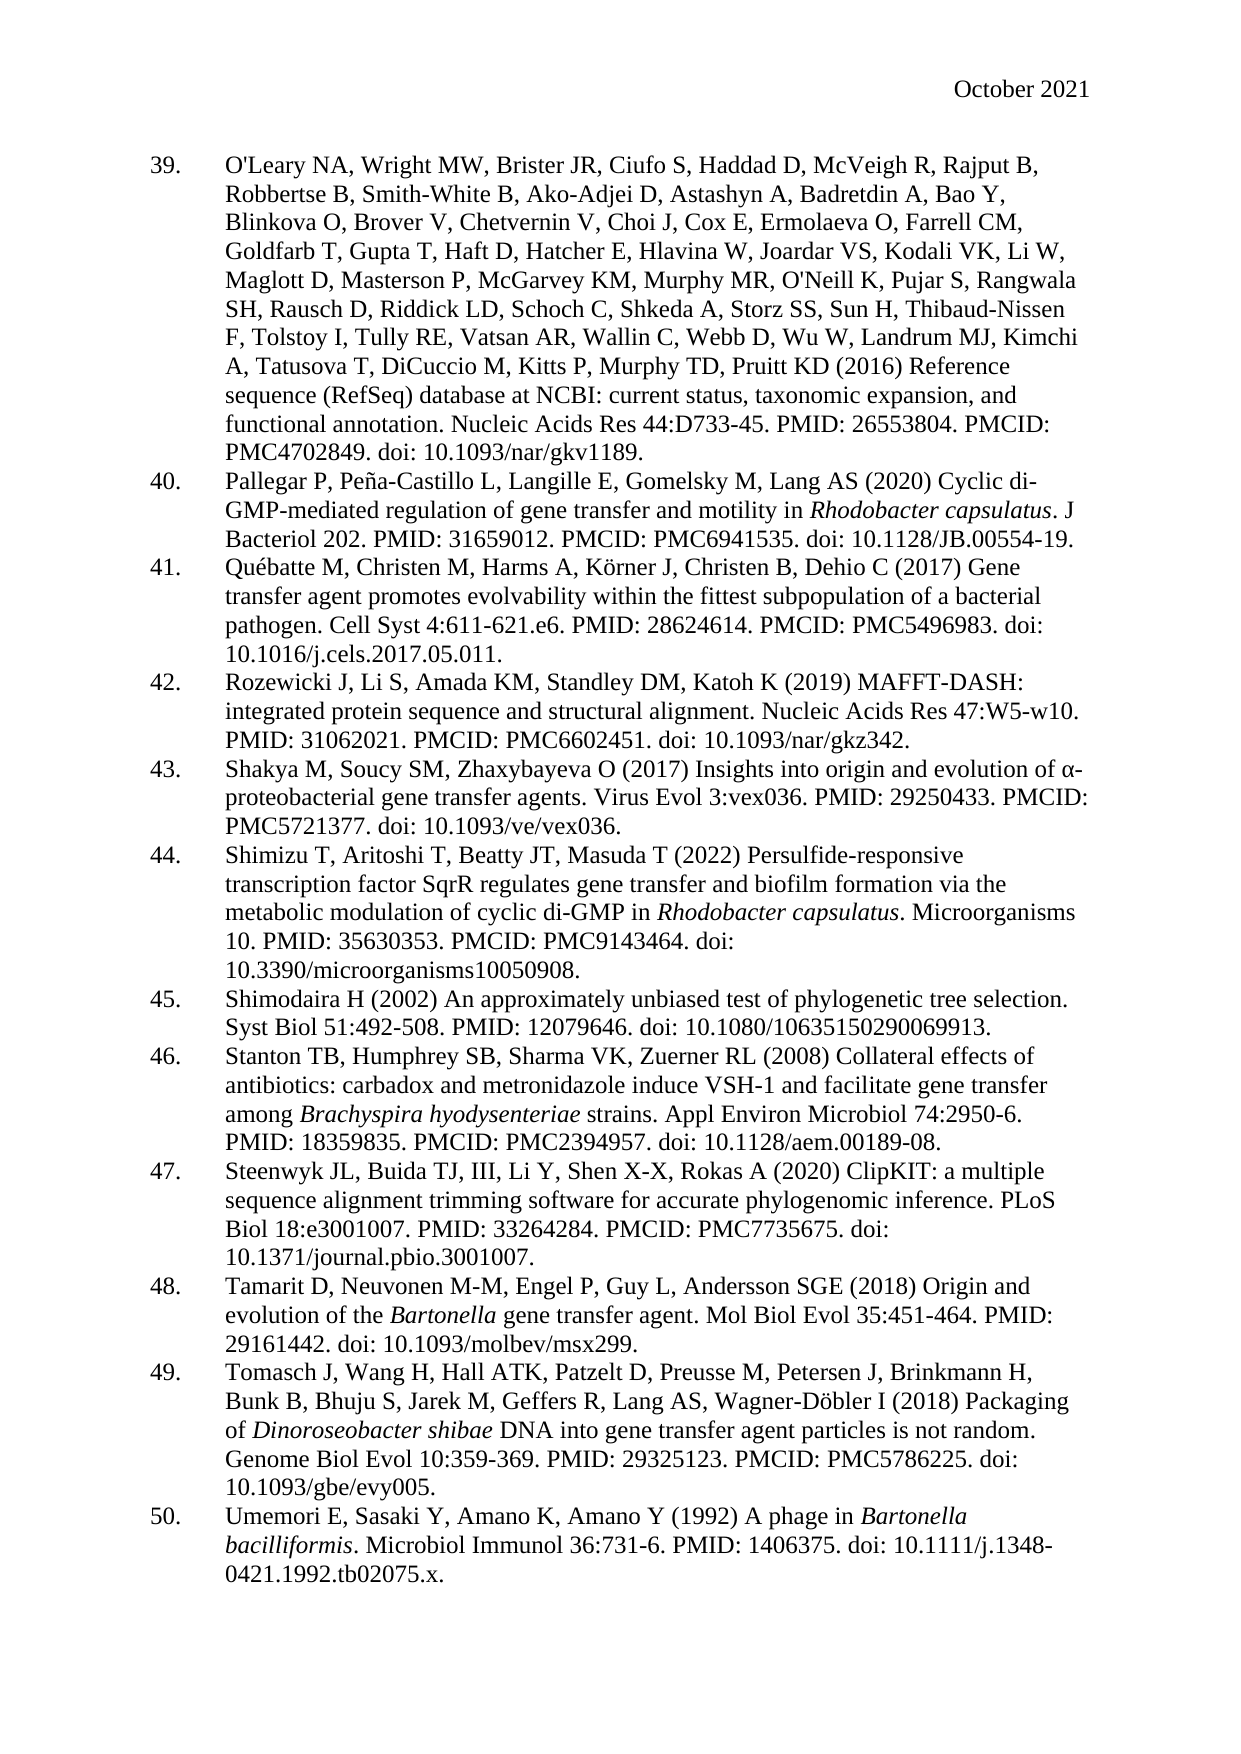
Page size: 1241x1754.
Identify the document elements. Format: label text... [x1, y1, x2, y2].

text 47. Steenwyk JL, Buida TJ, III, Li Y, Shen X-X, Rokas A (2020) ClipKIT: a multiple sequence alignment trimming software for accurate phylogenomic inference. PLoS Biol 18:e3001007. PMID: 33264284. PMCID: PMC7735675. doi: 10.1371/journal.pbio.3001007. [150, 1156, 1090, 1271]
text 50. Umemori E, Sasaki Y, Amano K, Amano Y (1992) A phage in Bartonella bacilliformis. Microbiol Immunol 36:731-6. PMID: 1406375. doi: 10.1111/j.1348-0421.1992.tb02075.x. [150, 1501, 1090, 1587]
text 46. Stanton TB, Humphrey SB, Sharma VK, Zuerner RL (2008) Collateral effects of antibiotics: carbadox and metronidazole induce VSH-1 and facilitate gene transfer among Brachyspira hyodysenteriae strains. Appl Environ Microbiol 74:2950-6. PMID: 18359835. PMCID: PMC2394957. doi: 10.1128/aem.00189-08. [150, 1041, 1090, 1156]
text 40. Pallegar P, Peña-Castillo L, Langille E, Gomelsky M, Lang AS (2020) Cyclic di-GMP-mediated regulation of gene transfer and motility in Rhodobacter capsulatus. J Bacteriol 202. PMID: 31659012. PMCID: PMC6941535. doi: 10.1128/JB.00554-19. [150, 466, 1090, 552]
text 42. Rozewicki J, Li S, Amada KM, Standley DM, Katoh K (2019) MAFFT-DASH: integrated protein sequence and structural alignment. Nucleic Acids Res 47:W5-w10. PMID: 31062021. PMCID: PMC6602451. doi: 10.1093/nar/gkz342. [150, 667, 1090, 754]
text 41. Québatte M, Christen M, Harms A, Körner J, Christen B, Dehio C (2017) Gene transfer agent promotes evolvability within the fittest subpopulation of a bacterial pathogen. Cell Syst 4:611-621.e6. PMID: 28624614. PMCID: PMC5496983. doi: 10.1016/j.cels.2017.05.011. [150, 552, 1090, 667]
text 39. O'Leary NA, Wright MW, Brister JR, Ciufo S, Haddad D, McVeigh R, Rajput B, Robbertse B, Smith-White B, Ako-Adjei D, Astashyn A, Badretdin A, Bao Y, Blinkova O, Brover V, Chetvernin V, Choi J, Cox E, Ermolaeva O, Farrell CM, Goldfarb T, Gupta T, Haft D, Hatcher E, Hlavina W, Joardar VS, Kodali VK, Li W, Maglott D, Masterson P, McGarvey KM, Murphy MR, O'Neill K, Pujar S, Rangwala SH, Rausch D, Riddick LD, Schoch C, Shkeda A, Storz SS, Sun H, Thibaud-Nissen F, Tolstoy I, Tully RE, Vatsan AR, Wallin C, Webb D, Wu W, Landrum MJ, Kimchi A, Tatusova T, DiCuccio M, Kitts P, Murphy TD, Pruitt KD (2016) Reference sequence (RefSeq) database at NCBI: current status, taxonomic expansion, and functional annotation. Nucleic Acids Res 44:D733-45. PMID: 26553804. PMCID: PMC4702849. doi: 10.1093/nar/gkv1189. [150, 150, 1090, 466]
text 45. Shimodaira H (2002) An approximately unbiased test of phylogenetic tree selection. Syst Biol 51:492-508. PMID: 12079646. doi: 10.1080/10635150290069913. [150, 984, 1090, 1041]
text 44. Shimizu T, Aritoshi T, Beatty JT, Masuda T (2022) Persulfide-responsive transcription factor SqrR regulates gene transfer and biofilm formation via the metabolic modulation of cyclic di-GMP in Rhodobacter capsulatus. Microorganisms 10. PMID: 35630353. PMCID: PMC9143464. doi: 10.3390/microorganisms10050908. [150, 840, 1090, 984]
text 48. Tamarit D, Neuvonen M-M, Engel P, Guy L, Andersson SGE (2018) Origin and evolution of the Bartonella gene transfer agent. Mol Biol Evol 35:451-464. PMID: 29161442. doi: 10.1093/molbev/msx299. [150, 1271, 1090, 1357]
text 43. Shakya M, Soucy SM, Zhaxybayeva O (2017) Insights into origin and evolution of α-proteobacterial gene transfer agents. Virus Evol 3:vex036. PMID: 29250433. PMCID: PMC5721377. doi: 10.1093/ve/vex036. [150, 754, 1090, 840]
text 49. Tomasch J, Wang H, Hall ATK, Patzelt D, Preusse M, Petersen J, Brinkmann H, Bunk B, Bhuju S, Jarek M, Geffers R, Lang AS, Wagner-Döbler I (2018) Packaging of Dinoroseobacter shibae DNA into gene transfer agent particles is not random. Genome Biol Evol 10:359-369. PMID: 29325123. PMCID: PMC5786225. doi: 10.1093/gbe/evy005. [150, 1357, 1090, 1501]
